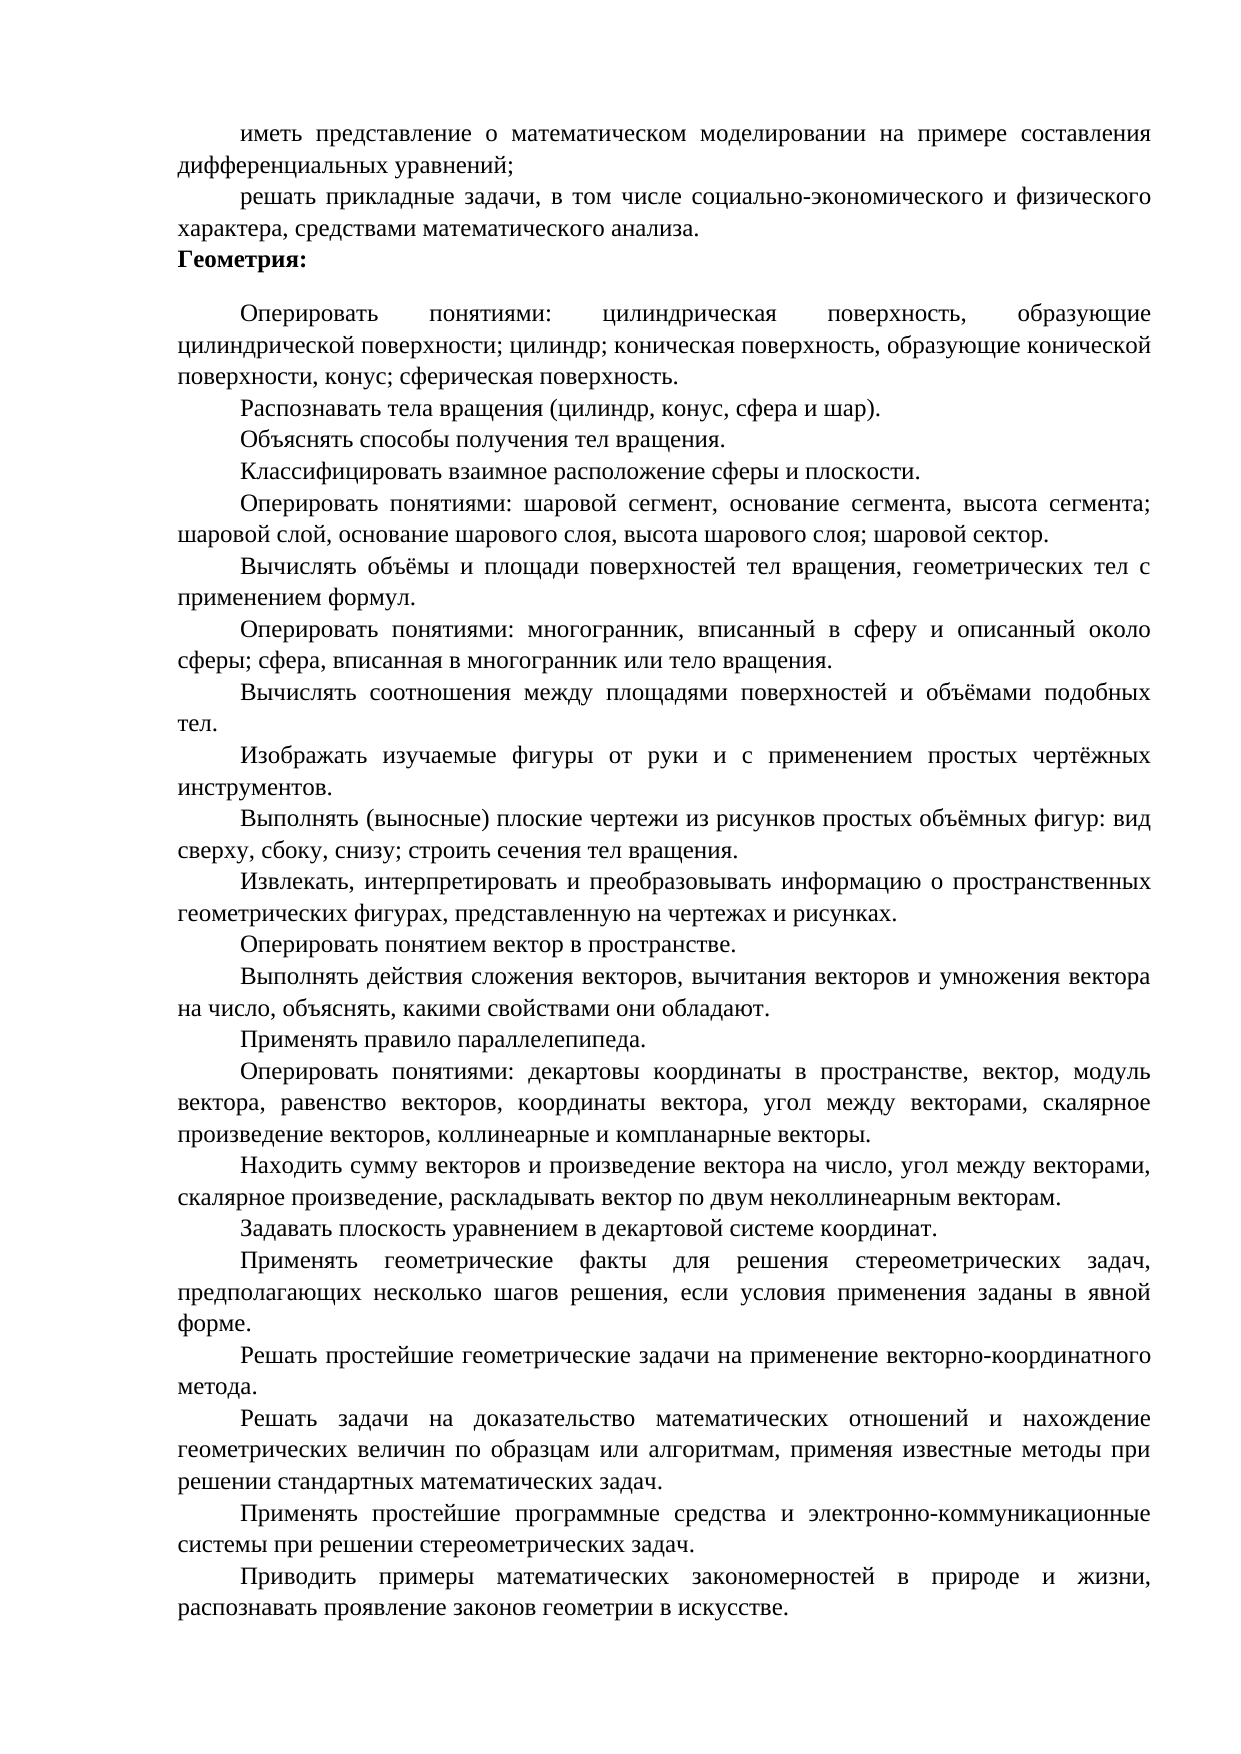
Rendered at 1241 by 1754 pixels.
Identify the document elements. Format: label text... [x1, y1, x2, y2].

text Распознавать тела вращения (цилиндр, конус, сфера и шар). [177, 393, 1152, 422]
text Задавать плоскость уравнением в декартовой системе координат. [177, 1213, 1152, 1242]
text Находить сумму векторов и произведение вектора на число, угол между векторами, скалярное произведение, раскладывать вектор по двум неколлинеарным векторам. [177, 1150, 1152, 1211]
text Извлекать, интерпретировать и преобразовывать информацию о пространственных геометрических фигурах, представленную на чертежах и рисунках. [177, 866, 1152, 927]
text Оперировать понятием вектор в пространстве. [177, 929, 1152, 958]
text Изображать изучаемые фигуры от руки и с применением простых чертёжных инструментов. [177, 740, 1152, 800]
text Оперировать понятиями: декартовы координаты в пространстве, вектор, модуль вектора, равенство векторов, координаты вектора, угол между векторами, скалярное произведение векторов, коллинеарные и компланарные векторы. [177, 1056, 1152, 1148]
text решать прикладные задачи, в том числе социально-экономического и физического характера, средствами математического анализа. [177, 181, 1152, 242]
text Оперировать понятиями: шаровой сегмент, основание сегмента, высота сегмента; шаровой слой, основание шарового слоя, высота шарового слоя; шаровой сектор. [177, 488, 1152, 548]
text Объяснять способы получения тел вращения. [177, 424, 1152, 453]
text иметь представление о математическом моделировании на примере составления дифференциальных уравнений; [177, 118, 1152, 178]
text Геометрия: [177, 244, 1152, 273]
text Применять геометрические факты для решения стереометрических задач, предполагающих несколько шагов решения, если условия применения заданы в явной форме. [177, 1245, 1152, 1337]
text Решать задачи на доказательство математических отношений и нахождение геометрических величин по образцам или алгоритмам, применяя известные методы при решении стандартных математических задач. [177, 1403, 1152, 1495]
text Оперировать понятиями: многогранник, вписанный в сферу и описанный около сферы; сфера, вписанная в многогранник или тело вращения. [177, 614, 1152, 674]
text Классифицировать взаимное расположение сферы и плоскости. [177, 456, 1152, 485]
text Применять правило параллелепипеда. [177, 1024, 1152, 1053]
text Применять простейшие программные средства и электронно-коммуникационные системы при решении стереометрических задач. [177, 1498, 1152, 1558]
text Приводить примеры математических закономерностей в природе и жизни, распознавать проявление законов геометрии в искусстве. [177, 1561, 1152, 1621]
text Выполнять действия сложения векторов, вычитания векторов и умножения вектора на число, объяснять, какими свойствами они обладают. [177, 961, 1152, 1021]
text Вычислять объёмы и площади поверхностей тел вращения, геометрических тел с применением формул. [177, 551, 1152, 611]
text Вычислять соотношения между площадями поверхностей и объёмами подобных тел. [177, 677, 1152, 737]
text Оперировать понятиями: цилиндрическая поверхность, образующие цилиндрической поверхности; цилиндр; коническая поверхность, образующие конической поверхности, конус; сферическая поверхность. [177, 298, 1152, 390]
text Выполнять (выносные) плоские чертежи из рисунков простых объёмных фигур: вид сверху, сбоку, снизу; строить сечения тел вращения. [177, 803, 1152, 863]
text Решать простейшие геометрические задачи на применение векторно-координатного метода. [177, 1340, 1152, 1400]
